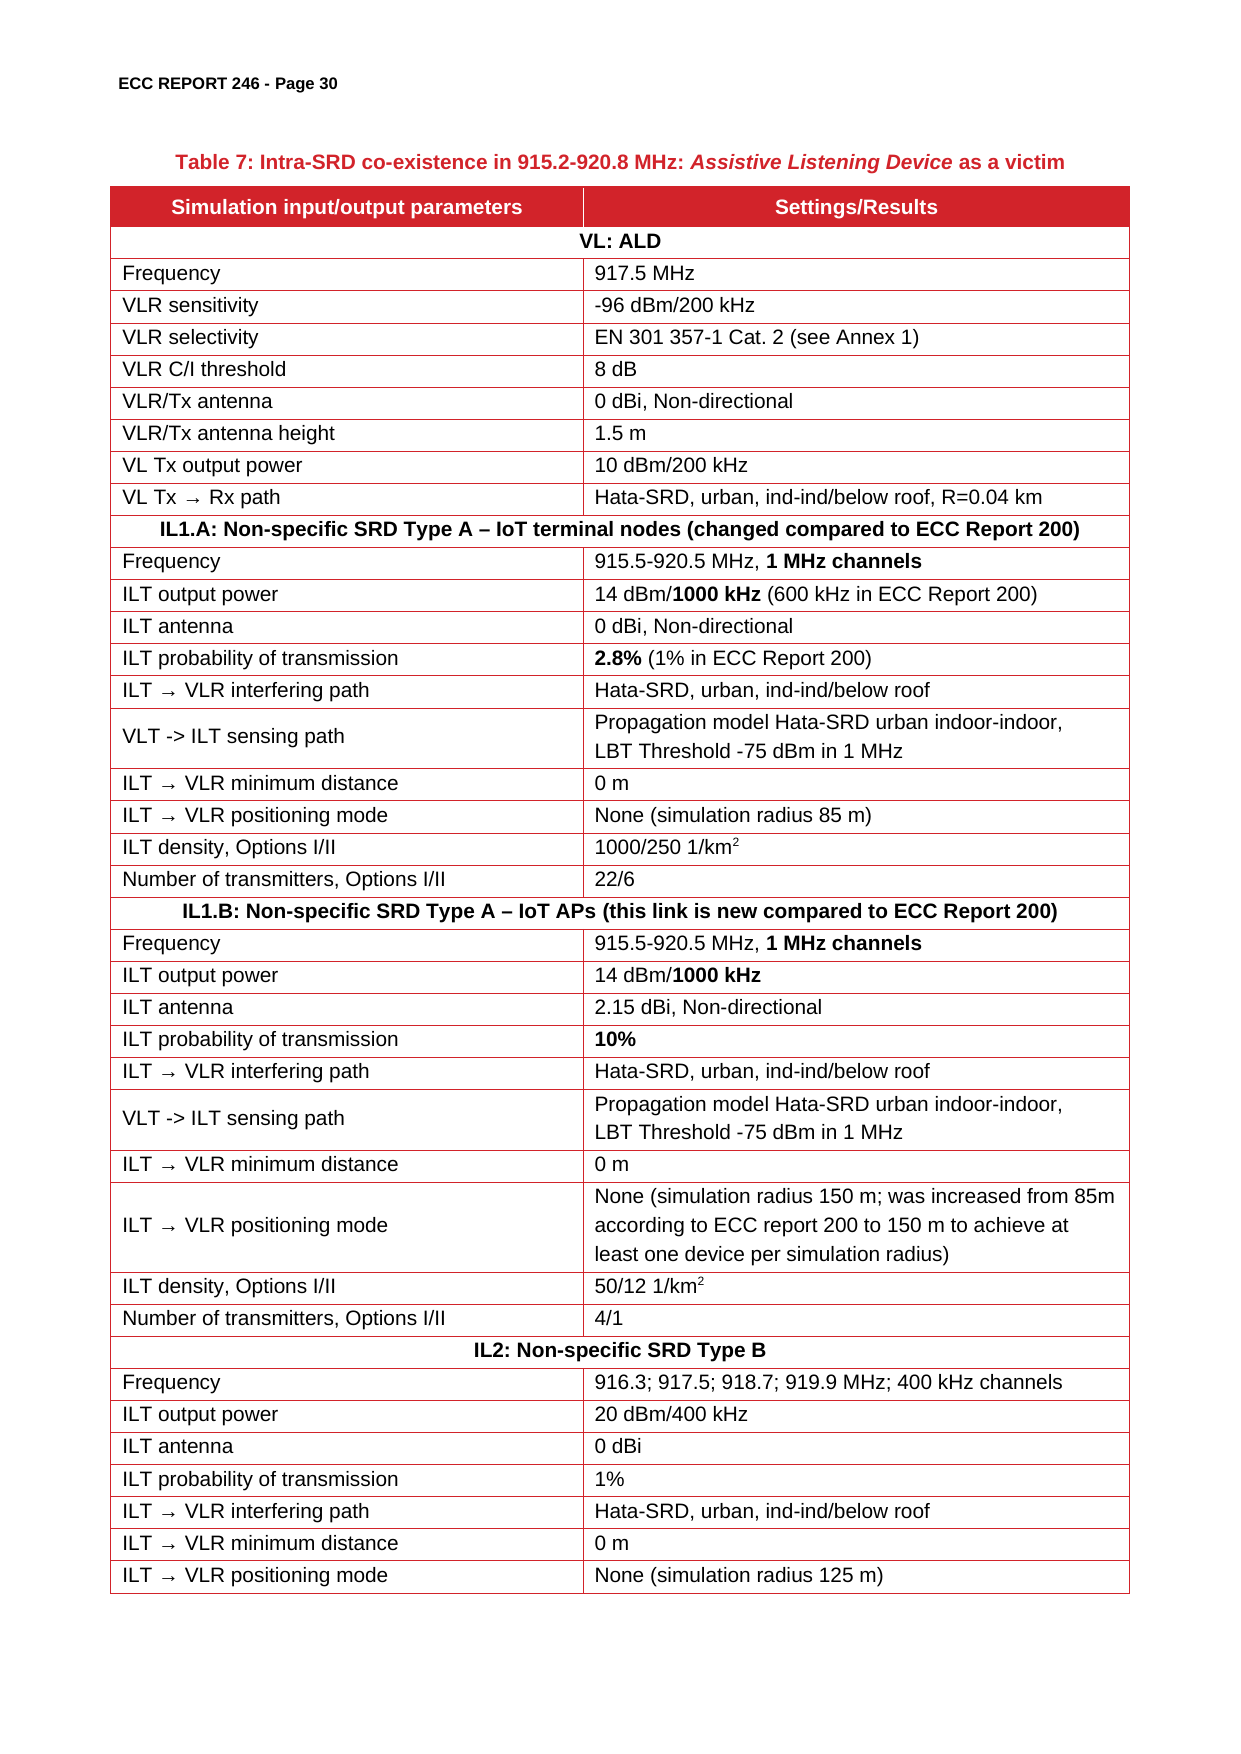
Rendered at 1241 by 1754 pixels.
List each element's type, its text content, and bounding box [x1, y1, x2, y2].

table_cell ILT → VLR positioning mode [111, 1183, 583, 1272]
table_cell 2.15 dBi, Non-directional [584, 994, 1129, 1025]
table_cell Frequency [111, 1369, 583, 1400]
table_cell ILT → VLR interfering path [111, 1497, 583, 1528]
table_cell ILT → VLR minimum distance [111, 769, 583, 800]
table_cell ILT → VLR positioning mode [111, 1561, 583, 1592]
table_cell 0 m [584, 1529, 1129, 1560]
table_cell ILT probability of transmission [111, 644, 583, 675]
table_cell VL Tx output power [111, 452, 583, 483]
table_cell 0 m [584, 1151, 1129, 1182]
table_cell VLR sensitivity [111, 291, 583, 322]
table_cell VLR/Tx antenna [111, 388, 583, 419]
table_cell Propagation model Hata-SRD urban indoor-indoor, LBT Threshold -75 dBm in 1 MHz [584, 1090, 1129, 1150]
table_cell None (simulation radius 150 m; was increased from 85m according to ECC report 200 to 150 m to achieve at least one device per simulation radius) [584, 1183, 1129, 1272]
table_cell 10 dBm/200 kHz [584, 452, 1129, 483]
table_cell ILT probability of transmission [111, 1026, 583, 1057]
table_cell 915.5-920.5 MHz, 1 MHz channels [584, 548, 1129, 579]
table_cell VLR/Tx antenna height [111, 420, 583, 451]
table_cell Propagation model Hata-SRD urban indoor-indoor, LBT Threshold -75 dBm in 1 MHz [584, 709, 1129, 768]
table_cell ILT → VLR minimum distance [111, 1151, 583, 1182]
table_header Simulation input/output parameters [111, 188, 583, 226]
table_cell IL2: Non-specific SRD Type B [111, 1337, 1129, 1368]
table_cell ILT → VLR positioning mode [111, 801, 583, 832]
table_cell 0 dBi, Non-directional [584, 388, 1129, 419]
table_cell ILT antenna [111, 1433, 583, 1464]
table_cell Hata-SRD, urban, ind-ind/below roof [584, 676, 1129, 707]
table_cell 1% [584, 1465, 1129, 1496]
table_cell Frequency [111, 259, 583, 290]
table_cell VL Tx → Rx path [111, 484, 583, 515]
table_cell 14 dBm/1000 kHz [584, 962, 1129, 993]
table_cell ILT antenna [111, 994, 583, 1025]
table_cell Hata-SRD, urban, ind-ind/below roof [584, 1058, 1129, 1089]
table_cell 20 dBm/400 kHz [584, 1401, 1129, 1432]
table_cell Hata-SRD, urban, ind-ind/below roof, R=0.04 km [584, 484, 1129, 515]
table_cell ILT → VLR minimum distance [111, 1529, 583, 1560]
table_cell 2.8% (1% in ECC Report 200) [584, 644, 1129, 675]
table_cell ILT output power [111, 1401, 583, 1432]
table_cell ILT probability of transmission [111, 1465, 583, 1496]
title Intra-SRD co-existence in 915.2-920.8 MHz: Assistive Listening Device as a victim [118, 150, 1122, 174]
table_cell ILT density, Options I/II [111, 1273, 583, 1304]
table_cell 14 dBm/1000 kHz (600 kHz in ECC Report 200) [584, 580, 1129, 611]
table_cell VLR C/I threshold [111, 356, 583, 387]
table_cell IL1.A: Non-specific SRD Type A – IoT terminal nodes (changed compared to ECC Report 200) [111, 516, 1129, 547]
table_cell Number of transmitters, Options I/II [111, 866, 583, 897]
table_cell ILT output power [111, 580, 583, 611]
table_cell 10% [584, 1026, 1129, 1057]
table_cell Frequency [111, 930, 583, 961]
table_header Settings/Results [584, 188, 1129, 226]
table_cell ILT → VLR interfering path [111, 676, 583, 707]
table_cell 0 dBi, Non-directional [584, 612, 1129, 643]
table_cell 1000/250 1/km2 [584, 834, 1129, 864]
table_cell 917.5 MHz [584, 259, 1129, 290]
table_cell ILT → VLR interfering path [111, 1058, 583, 1089]
table_cell 916.3; 917.5; 918.7; 919.9 MHz; 400 kHz channels [584, 1369, 1129, 1400]
table_cell 4/1 [584, 1305, 1129, 1336]
table_cell ILT antenna [111, 612, 583, 643]
table_cell IL1.B: Non-specific SRD Type A – IoT APs (this link is new compared to ECC Report 200) [111, 898, 1129, 929]
table_cell 0 dBi [584, 1433, 1129, 1464]
table_cell VLT -> ILT sensing path [111, 1090, 583, 1150]
table_cell ILT density, Options I/II [111, 834, 583, 864]
table_cell None (simulation radius 125 m) [584, 1561, 1129, 1592]
table_cell VL: ALD [111, 227, 1129, 258]
table_cell 0 m [584, 769, 1129, 800]
table_cell 915.5-920.5 MHz, 1 MHz channels [584, 930, 1129, 961]
table_cell 50/12 1/km2 [584, 1273, 1129, 1304]
table_cell -96 dBm/200 kHz [584, 291, 1129, 322]
table_cell VLT -> ILT sensing path [111, 709, 583, 768]
table_cell None (simulation radius 85 m) [584, 801, 1129, 832]
table_cell Number of transmitters, Options I/II [111, 1305, 583, 1336]
table_cell 1.5 m [584, 420, 1129, 451]
table_cell 8 dB [584, 356, 1129, 387]
table_cell Frequency [111, 548, 583, 579]
table_cell 22/6 [584, 866, 1129, 897]
table_cell VLR selectivity [111, 324, 583, 354]
table_cell ILT output power [111, 962, 583, 993]
table_cell EN 301 357-1 Cat. 2 (see Annex 1) [584, 324, 1129, 354]
table_cell Hata-SRD, urban, ind-ind/below roof [584, 1497, 1129, 1528]
